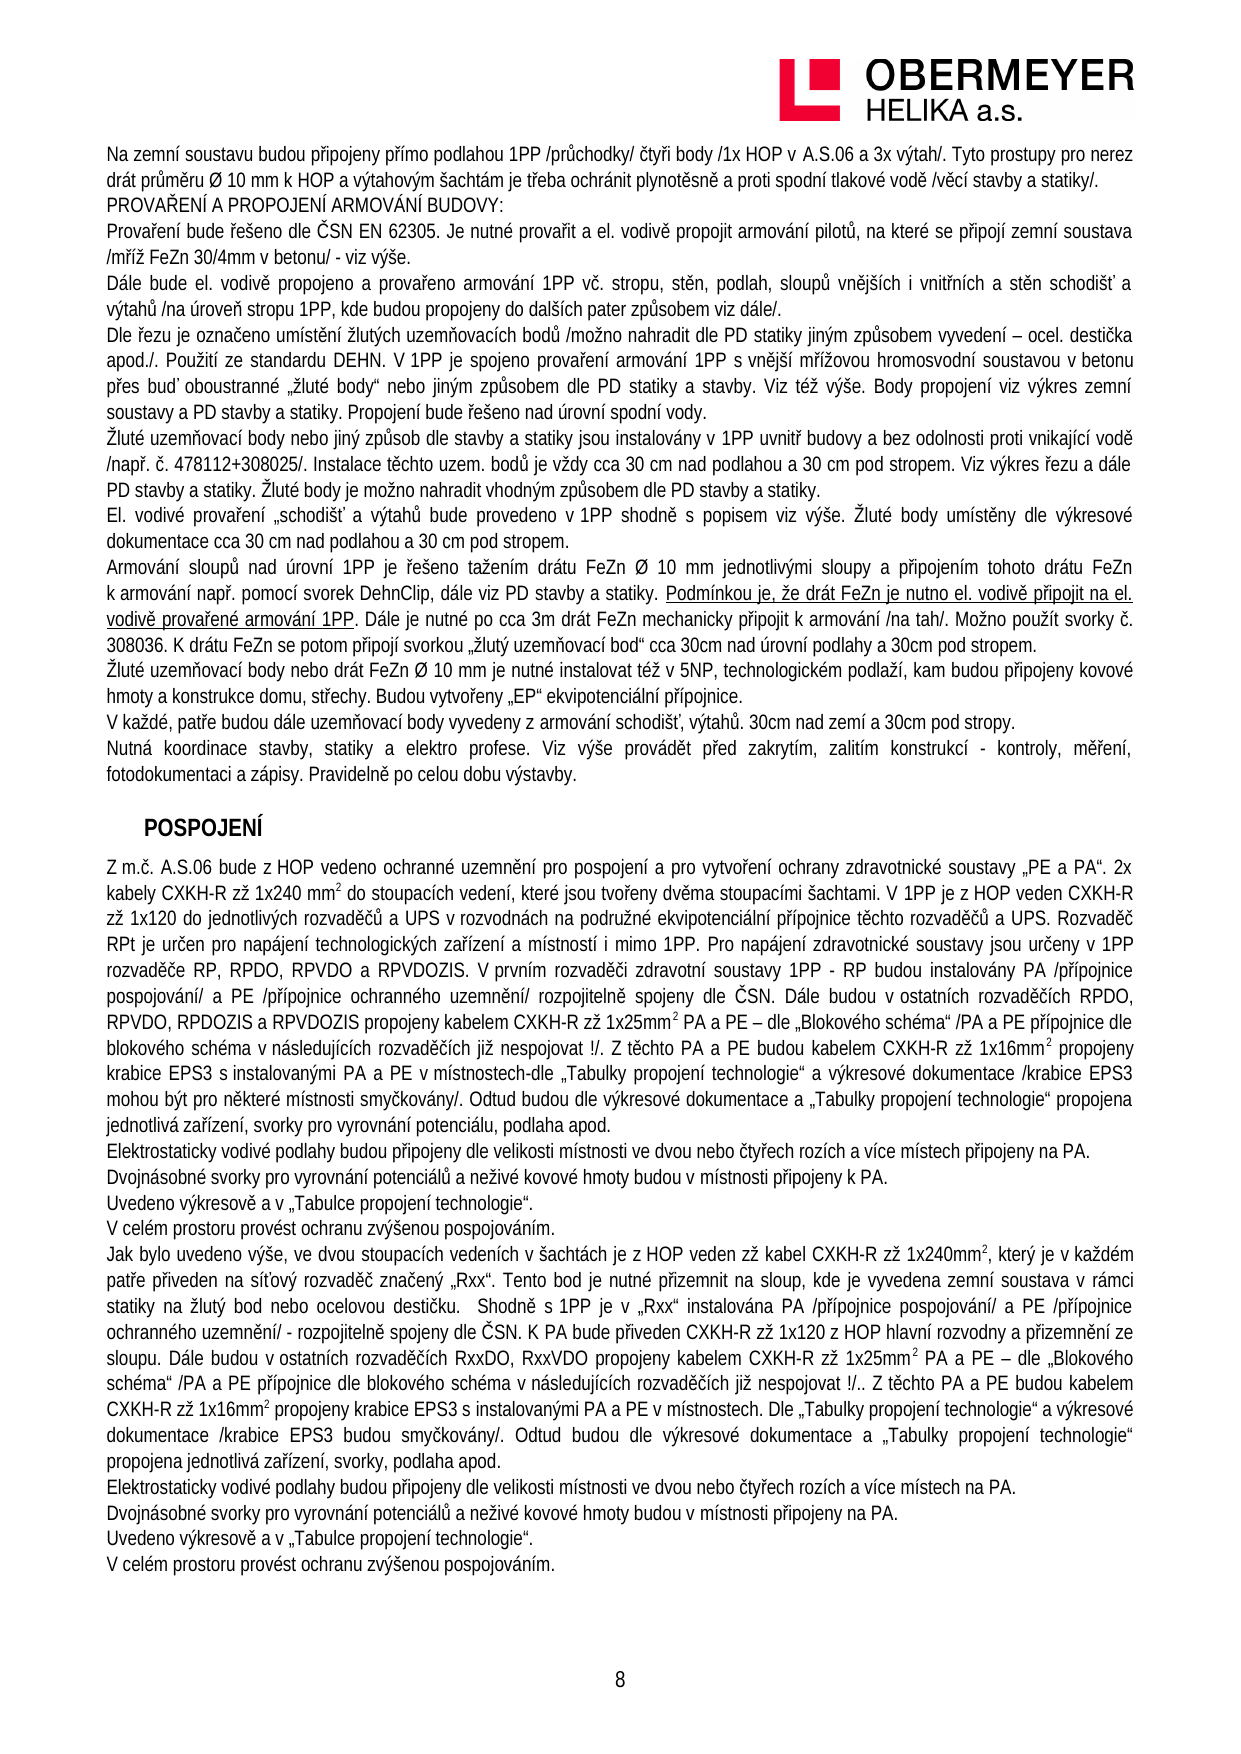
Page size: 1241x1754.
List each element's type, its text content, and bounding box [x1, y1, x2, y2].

text PROVAŘENÍ A PROPOJENÍ ARMOVÁNÍ BUDOVY: [106, 193, 1134, 217]
text Jak bylo uvedeno výše, ve dvou stoupacích vedeních v šachtách je z HOP veden zž kabel CXKH-R zž 1x240mm2, který je v každém patře přiveden na síťový rozvaděč značený „Rxx“. Tento bod je nutné přizemnit na sloup, kde je vyvedena zemní soustava v rámci statiky na žlutý bod nebo ocelovou destičku. Shodně s 1PP je v „Rxx“ instalována PA /přípojnice pospojování/ a PE /přípojnice ochranného uzemnění/ - rozpojitelně spojeny dle ČSN. K PA bude přiveden CXKH-R zž 1x120 z HOP hlavní rozvodny a přizemnění ze sloupu. Dále budou v ostatních rozvaděčích RxxDO, RxxVDO propojeny kabelem CXKH-R zž 1x25mm2 PA a PE – dle „Blokového schéma“ /PA a PE přípojnice dle blokového schéma v následujících rozvaděčích již nespojovat !/.. Z těchto PA a PE budou kabelem CXKH-R zž 1x16mm2 propojeny krabice EPS3 s instalovanými PA a PE v místnostech. Dle „Tabulky propojení technologie“ a výkresové dokumentace /krabice EPS3 budou smyčkovány/. Odtud budou dle výkresové dokumentace a „Tabulky propojení technologie“ propojena jednotlivá zařízení, svorky, podlaha apod. [106, 1242, 1134, 1473]
subtitle POSPOJENÍ [144, 813, 1134, 842]
text Žluté uzemňovací body nebo drát FeZn Ø 10 mm je nutné instalovat též v 5NP, technologickém podlaží, kam budou připojeny kovové hmoty a konstrukce domu, střechy. Budou vytvořeny „EP“ ekvipotenciální přípojnice. [106, 658, 1134, 708]
text El. vodivé provaření „schodišť a výtahů bude provedeno v 1PP shodně s popisem viz výše. Žluté body umístěny dle výkresové dokumentace cca 30 cm nad podlahou a 30 cm pod stropem. [106, 503, 1134, 553]
text Provaření bude řešeno dle ČSN EN 62305. Je nutné provařit a el. vodivě propojit armování pilotů, na které se připojí zemní soustava /mříž FeZn 30/4mm v betonu/ - viz výše. [106, 219, 1134, 269]
text Armování sloupů nad úrovní 1PP je řešeno tažením drátu FeZn Ø 10 mm jednotlivými sloupy a připojením tohoto drátu FeZn k armování např. pomocí svorek DehnClip, dále viz PD stavby a statiky. Podmínkou je, že drát FeZn je nutno el. vodivě připojit na el. vodivě provařené armování 1PP. Dále je nutné po cca 3m drát FeZn mechanicky připojit k armování /na tah/. Možno použít svorky č. 308036. K drátu FeZn se potom připojí svorkou „žlutý uzemňovací bod“ cca 30cm nad úrovní podlahy a 30cm pod stropem. [106, 555, 1134, 657]
text Uvedeno výkresově a v „Tabulce propojení technologie“. [106, 1190, 1134, 1214]
text Dále bude el. vodivě propojeno a provařeno armování 1PP vč. stropu, stěn, podlah, sloupů vnějších i vnitřních a stěn schodišť a výtahů /na úroveň stropu 1PP, kde budou propojeny do dalších pater způsobem viz dále/. [106, 271, 1134, 321]
text Dvojnásobné svorky pro vyrovnání potenciálů a neživé kovové hmoty budou v místnosti připojeny na PA. [106, 1500, 1134, 1524]
text V každé, patře budou dále uzemňovací body vyvedeny z armování schodišť, výtahů. 30cm nad zemí a 30cm pod stropy. [106, 710, 1134, 734]
text Na zemní soustavu budou připojeny přímo podlahou 1PP /průchodky/ čtyři body /1x HOP v A.S.06 a 3x výtah/. Tyto prostupy pro nerez drát průměru Ø 10 mm k HOP a výtahovým šachtám je třeba ochránit plynotěsně a proti spodní tlakové vodě /věcí stavby a statiky/. [106, 142, 1134, 192]
text Dle řezu je označeno umístění žlutých uzemňovacích bodů /možno nahradit dle PD statiky jiným způsobem vyvedení – ocel. destička apod./. Použití ze standardu DEHN. V 1PP je spojeno provaření armování 1PP s vnější mřížovou hromosvodní soustavou v betonu přes buď oboustranné „žluté body“ nebo jiným způsobem dle PD statiky a stavby. Viz též výše. Body propojení viz výkres zemní soustavy a PD stavby a statiky. Propojení bude řešeno nad úrovní spodní vody. [106, 323, 1134, 424]
text V celém prostoru provést ochranu zvýšenou pospojováním. [106, 1216, 1134, 1240]
text Elektrostaticky vodivé podlahy budou připojeny dle velikosti místnosti ve dvou nebo čtyřech rozích a více místech na PA. [106, 1474, 1134, 1498]
text Elektrostaticky vodivé podlahy budou připojeny dle velikosti místnosti ve dvou nebo čtyřech rozích a více místech připojeny na PA. [106, 1139, 1134, 1163]
text Žluté uzemňovací body nebo jiný způsob dle stavby a statiky jsou instalovány v 1PP uvnitř budovy a bez odolnosti proti vnikající vodě /např. č. 478112+308025/. Instalace těchto uzem. bodů je vždy cca 30 cm nad podlahou a 30 cm pod stropem. Viz výkres řezu a dále PD stavby a statiky. Žluté body je možno nahradit vhodným způsobem dle PD stavby a statiky. [106, 426, 1134, 502]
text Nutná koordinace stavby, statiky a elektro profese. Viz výše provádět před zakrytím, zalitím konstrukcí - kontroly, měření, fotodokumentaci a zápisy. Pravidelně po celou dobu výstavby. [106, 736, 1134, 786]
text Dvojnásobné svorky pro vyrovnání potenciálů a neživé kovové hmoty budou v místnosti připojeny k PA. [106, 1164, 1134, 1188]
picture [779, 59, 1134, 121]
text V celém prostoru provést ochranu zvýšenou pospojováním. [106, 1552, 1134, 1576]
text Uvedeno výkresově a v „Tabulce propojení technologie“. [106, 1526, 1134, 1550]
text Z m.č. A.S.06 bude z HOP vedeno ochranné uzemnění pro pospojení a pro vytvoření ochrany zdravotnické soustavy „PE a PA“. 2x kabely CXKH-R zž 1x240 mm2 do stoupacích vedení, které jsou tvořeny dvěma stoupacími šachtami. V 1PP je z HOP veden CXKH-R zž 1x120 do jednotlivých rozvaděčů a UPS v rozvodnách na podružné ekvipotenciální přípojnice těchto rozvaděčů a UPS. Rozvaděč RPt je určen pro napájení technologických zařízení a místností i mimo 1PP. Pro napájení zdravotnické soustavy jsou určeny v 1PP rozvaděče RP, RPDO, RPVDO a RPVDOZIS. V prvním rozvaděči zdravotní soustavy 1PP - RP budou instalovány PA /přípojnice pospojování/ a PE /přípojnice ochranného uzemnění/ rozpojitelně spojeny dle ČSN. Dále budou v ostatních rozvaděčích RPDO, RPVDO, RPDOZIS a RPVDOZIS propojeny kabelem CXKH-R zž 1x25mm2 PA a PE – dle „Blokového schéma“ /PA a PE přípojnice dle blokového schéma v následujících rozvaděčích již nespojovat !/. Z těchto PA a PE budou kabelem CXKH-R zž 1x16mm2 propojeny krabice EPS3 s instalovanými PA a PE v místnostech-dle „Tabulky propojení technologie“ a výkresové dokumentace /krabice EPS3 mohou být pro některé místnosti smyčkovány/. Odtud budou dle výkresové dokumentace a „Tabulky propojení technologie“ propojena jednotlivá zařízení, svorky pro vyrovnání potenciálu, podlaha apod. [106, 854, 1134, 1137]
